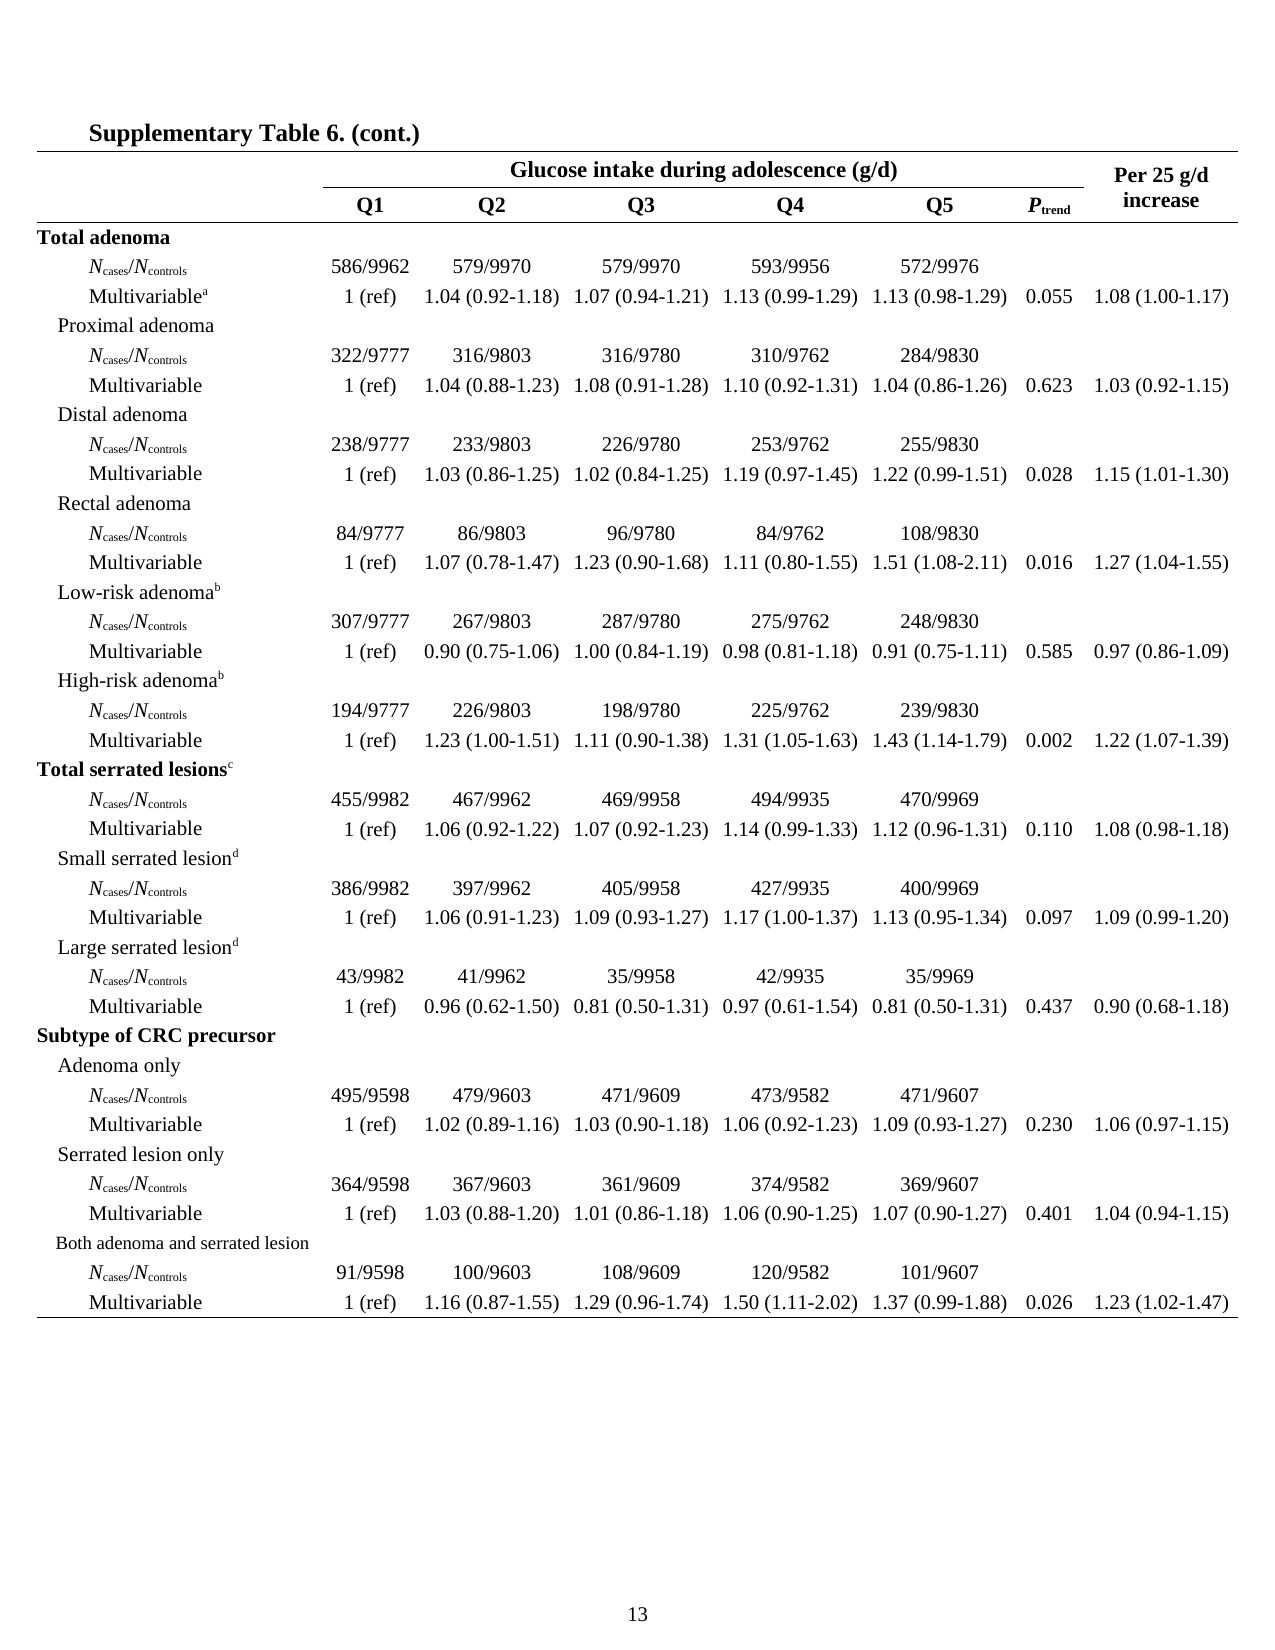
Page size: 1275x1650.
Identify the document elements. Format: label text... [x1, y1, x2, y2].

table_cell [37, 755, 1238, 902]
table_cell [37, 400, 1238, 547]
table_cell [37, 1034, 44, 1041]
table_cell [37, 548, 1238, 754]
text Supplementary Table 6. (cont.) [89, 118, 1186, 147]
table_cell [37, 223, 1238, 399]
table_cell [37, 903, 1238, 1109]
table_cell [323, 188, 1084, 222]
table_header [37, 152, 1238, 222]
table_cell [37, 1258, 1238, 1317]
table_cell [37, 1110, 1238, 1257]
